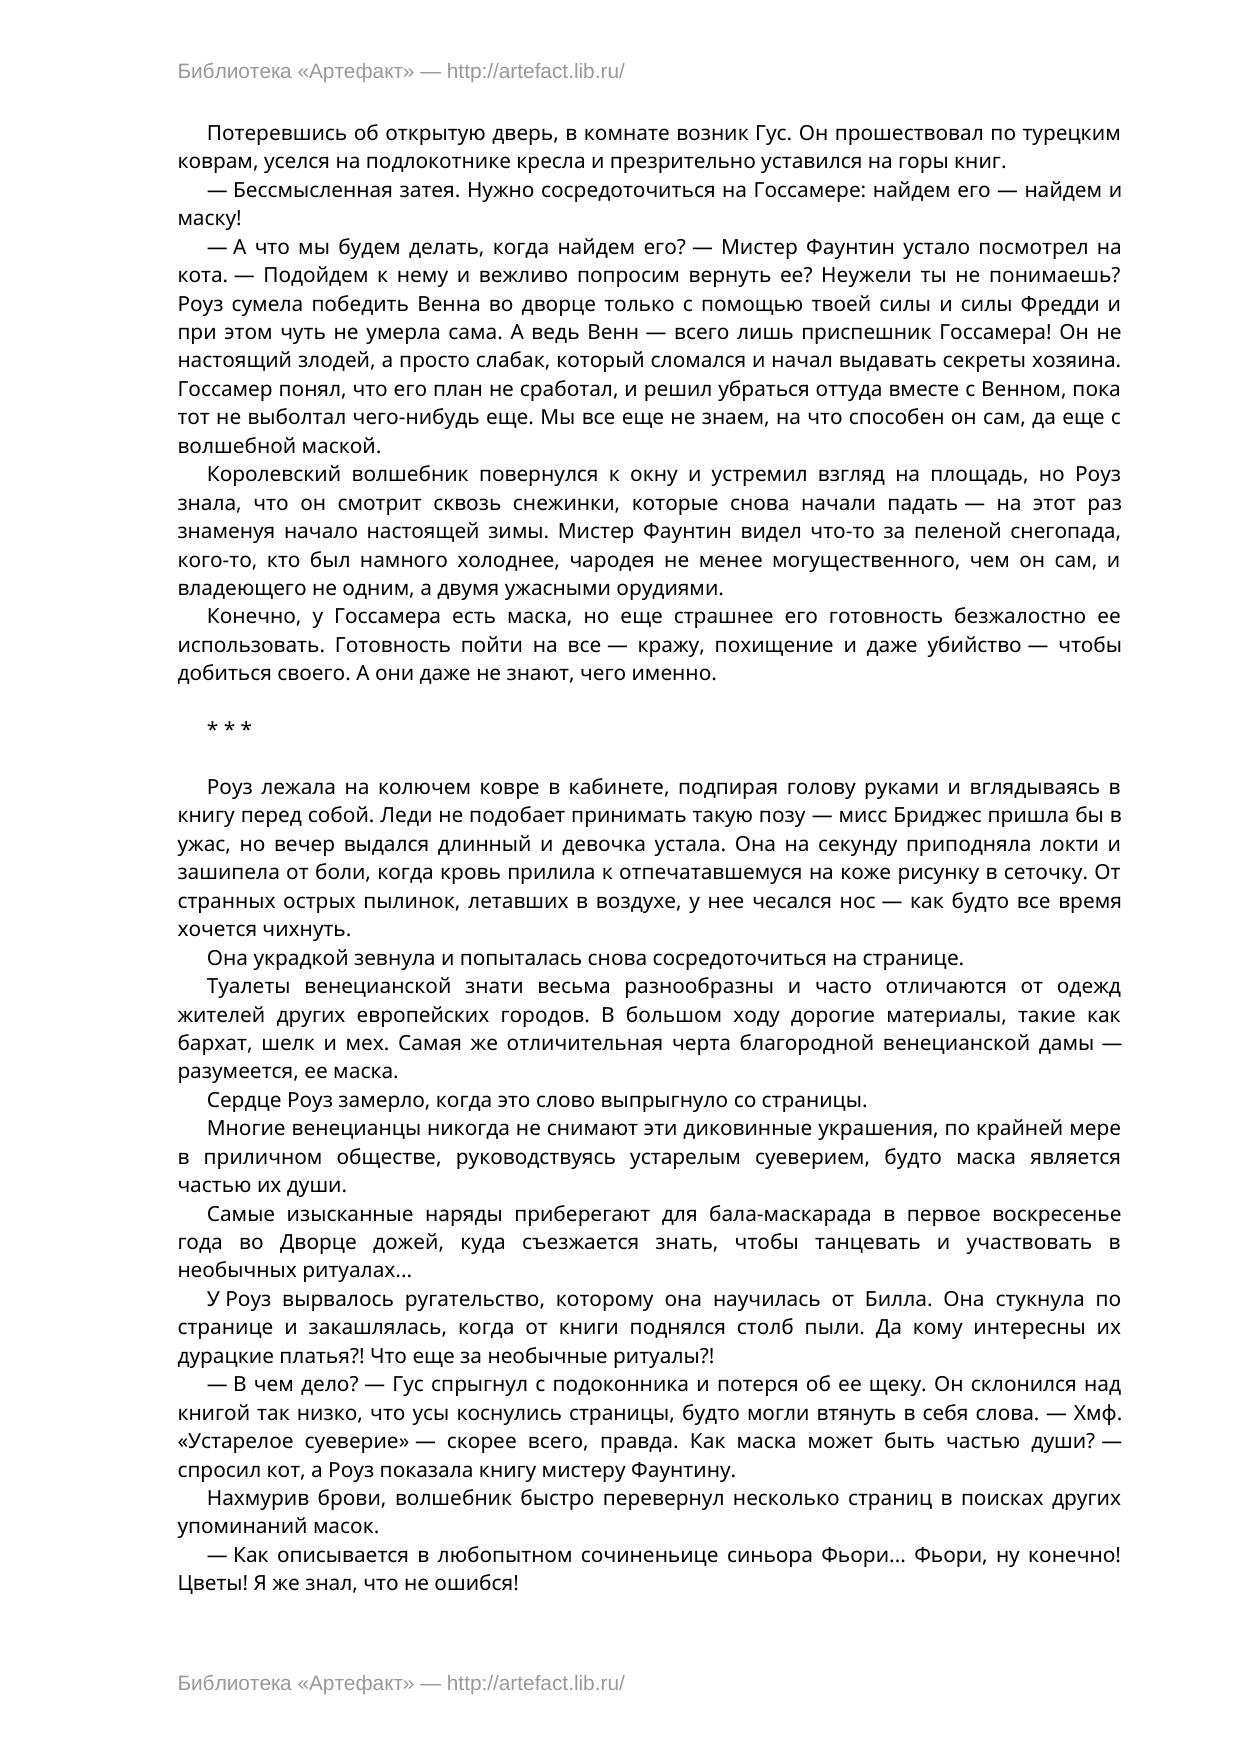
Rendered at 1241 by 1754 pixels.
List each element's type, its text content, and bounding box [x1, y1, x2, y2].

text Королевский волшебник повернулся к окну и устремил взгляд на площадь, но Роуз знала, что он смотрит сквозь снежинки, которые снова начали падать — на этот раз знаменуя начало настоящей зимы. Мистер Фаунтин видел что-то за пеленой снегопада, кого-то, кто был намного холоднее, чародея не менее могущественного, чем он сам, и владеющего не одним, а двумя ужасными орудиями. [177, 459, 1122, 602]
text У Роуз вырвалось ругательство, которому она научилась от Билла. Она стукнула по странице и закашлялась, когда от книги поднялся столб пыли. Да кому интересны их дурацкие платья?! Что еще за необычные ритуалы?! [177, 1284, 1122, 1369]
text * * * [177, 715, 1122, 744]
text Она украдкой зевнула и попыталась снова сосредоточиться на странице. [177, 943, 1122, 971]
text Самые изысканные наряды приберегают для бала-маскарада в первое воскресенье года во Дворце дожей, куда съезжается знать, чтобы танцевать и участвовать в необычных ритуалах... [177, 1199, 1122, 1284]
text Конечно, у Госсамера есть маска, но еще страшнее его готовность безжалостно ее использовать. Готовность пойти на все — кражу, похищение и даже убийство — чтобы добиться своего. А они даже не знают, чего именно. [177, 602, 1122, 687]
text — А что мы будем делать, когда найдем его? — Мистер Фаунтин устало посмотрел на кота. — Подойдем к нему и вежливо попросим вернуть ее? Неужели ты не понимаешь? Роуз сумела победить Венна во дворце только с помощью твоей силы и силы Фредди и при этом чуть не умерла сама. А ведь Венн — всего лишь приспешник Госсамера! Он не настоящий злодей, а просто слабак, который сломался и начал выдавать секреты хозяина. Госсамер понял, что его план не сработал, и решил убраться оттуда вместе с Венном, пока тот не выболтал чего-нибудь еще. Мы все еще не знаем, на что способен он сам, да еще с волшебной маской. [177, 232, 1122, 459]
text — Как описывается в любопытном сочиненьице синьора Фьори... Фьори, ну конечно! Цветы! Я же знал, что не ошибся! [177, 1540, 1122, 1597]
text Сердце Роуз замерло, когда это слово выпрыгнуло со страницы. [177, 1085, 1122, 1113]
text Многие венецианцы никогда не снимают эти диковинные украшения, по крайней мере в приличном обществе, руководствуясь устарелым суеверием, будто маска является частью их души. [177, 1113, 1122, 1199]
text Туалеты венецианской знати весьма разнообразны и часто отличаются от одежд жителей других европейских городов. В большом ходу дорогие материалы, такие как бархат, шелк и мех. Самая же отличительная черта благородной венецианской дамы — разумеется, ее маска. [177, 971, 1122, 1085]
text — В чем дело? — Гус спрыгнул с подоконника и потерся об ее щеку. Он склонился над книгой так низко, что усы коснулись страницы, будто могли втянуть в себя слова. — Хмф. «Устарелое суеверие» — скорее всего, правда. Как маска может быть частью души? — спросил кот, а Роуз показала книгу мистеру Фаунтину. [177, 1369, 1122, 1483]
text Потеревшись об открытую дверь, в комнате возник Гус. Он прошествовал по турецким коврам, уселся на подлокотнике кресла и презрительно уставился на горы книг. [177, 118, 1122, 175]
text Нахмурив брови, волшебник быстро перевернул несколько страниц в поисках других упоминаний масок. [177, 1483, 1122, 1540]
text Роуз лежала на колючем ковре в кабинете, подпирая голову руками и вглядываясь в книгу перед собой. Леди не подобает принимать такую позу — мисс Бриджес пришла бы в ужас, но вечер выдался длинный и девочка устала. Она на секунду приподняла локти и зашипела от боли, когда кровь прилила к отпечатавшемуся на коже рисунку в сеточку. От странных острых пылинок, летавших в воздухе, у нее чесался нос — как будто все время хочется чихнуть. [177, 772, 1122, 943]
text — Бессмысленная затея. Нужно сосредоточиться на Госсамере: найдем его — найдем и маску! [177, 175, 1122, 232]
